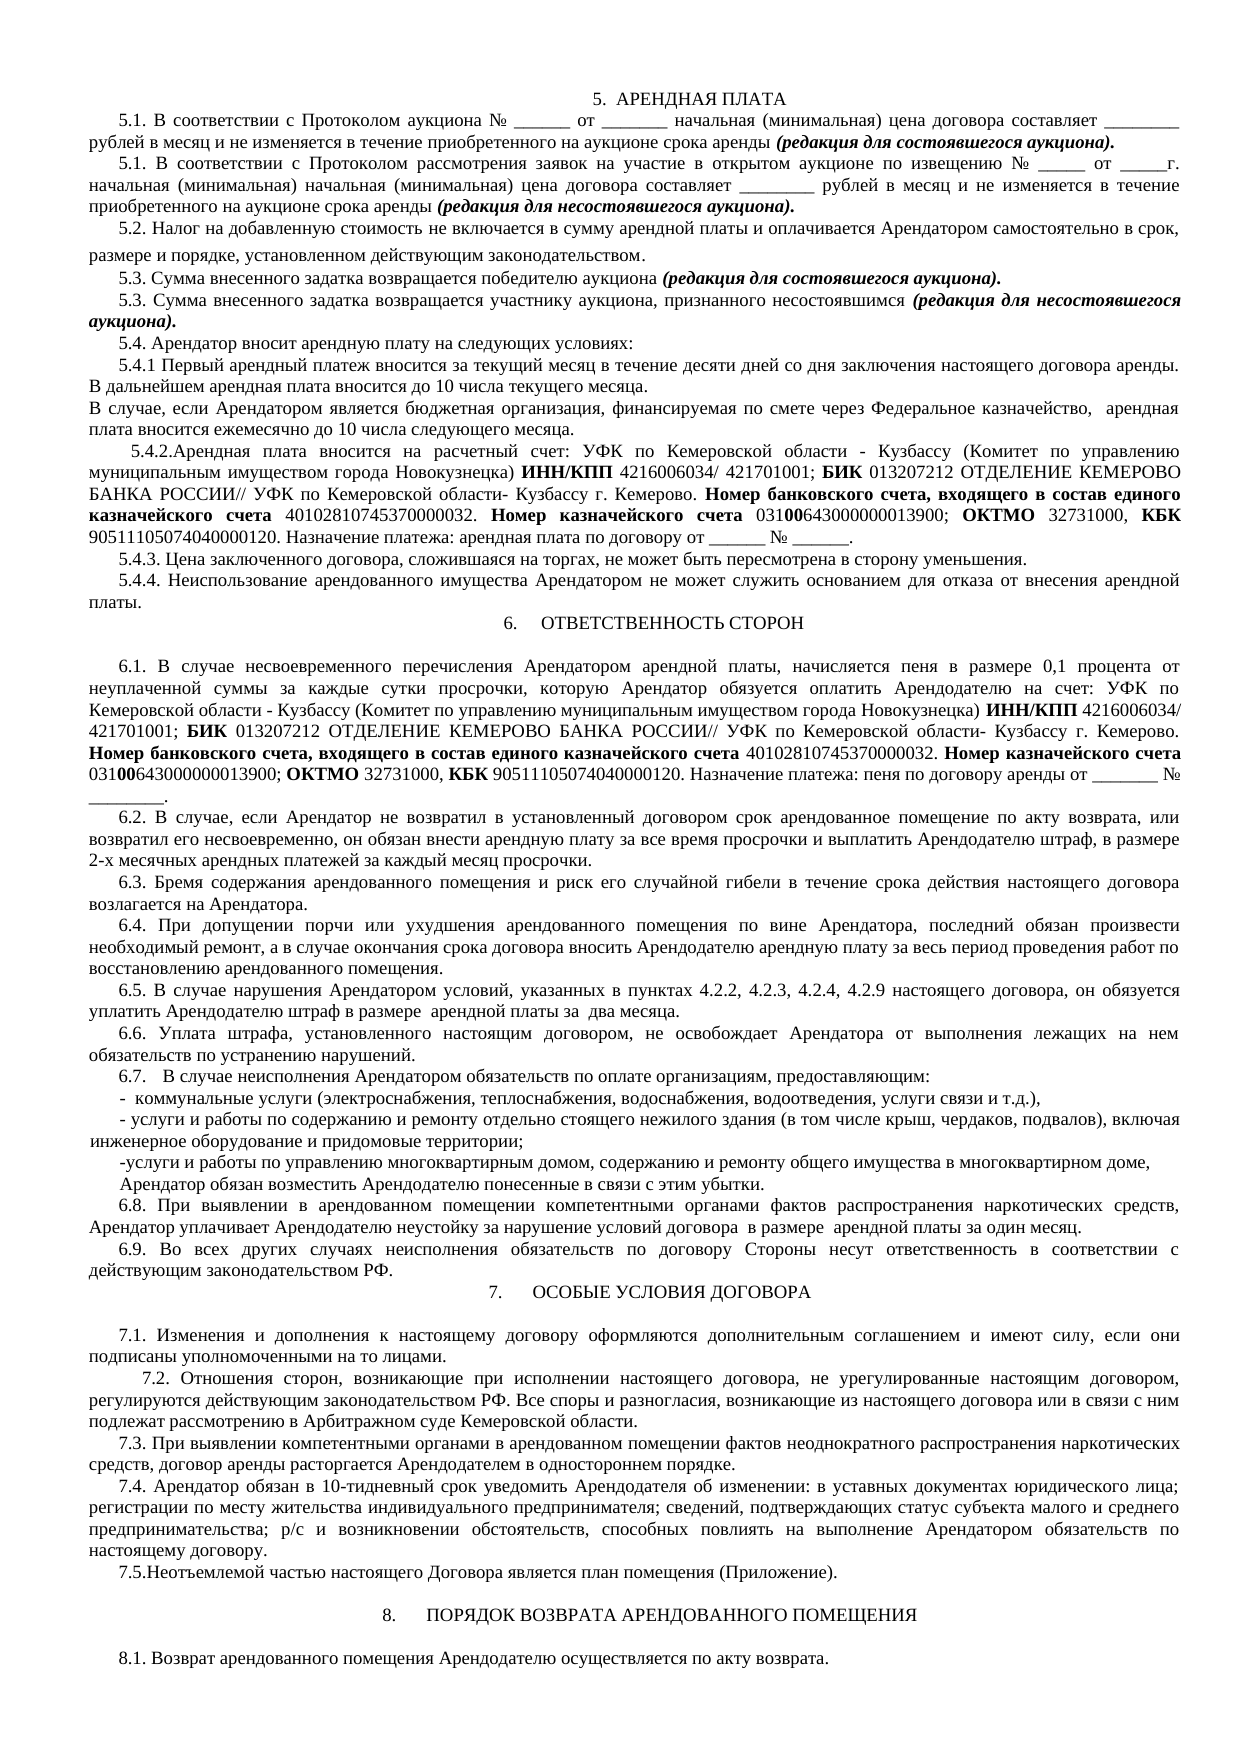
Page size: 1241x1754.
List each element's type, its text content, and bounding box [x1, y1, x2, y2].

list ПОРЯДОК ВОЗВРАТА АРЕНДОВАННОГО ПОМЕЩЕНИЯ [89, 1604, 1181, 1626]
text 6.2. В случае, если Арендатор не возвратил в установленный договором срок арендованное помещение по акту возврата, или возвратил его несвоевременно, он обязан внести арендную плату за все время просрочки и выплатить Арендодателю штраф, в размере 2-х месячных арендных платежей за каждый месяц просрочки. [89, 806, 1181, 871]
text 8.1. Возврат арендованного помещения Арендодателю осуществляется по акту возврата. [89, 1647, 1181, 1669]
text 7.4. Арендатор обязан в 10-тидневный срок уведомить Арендодателя об изменении: в уставных документах юридического лица; регистрации по месту жительства индивидуального предпринимателя; сведений, подтверждающих статус субъекта малого и среднего предпринимательства; р/с и возникновении обстоятельств, способных повлиять на выполнение Арендатором обязательств по настоящему договору. [89, 1475, 1181, 1561]
text -услуги и работы по управлению многоквартирным домом, содержанию и ремонту общего имущества в многоквартирном доме, [90, 1151, 1181, 1173]
text 7.5.Неотъемлемой частью настоящего Договора является план помещения (Приложение). [89, 1561, 1181, 1582]
text 6.9. Во всех других случаях неисполнения обязательств по договору Стороны несут ответственность в соответствии с действующим законодательством РФ. [89, 1237, 1181, 1281]
text В случае, если Арендатором является бюджетная организация, финансируемая по смете через Федеральное казначейство, арендная плата вносится ежемесячно до 10 числа следующего месяца. [89, 397, 1181, 440]
text 5.1. В соответствии с Протоколом рассмотрения заявок на участие в открытом аукционе по извещению № _____ от _____г. начальная (минимальная) начальная (минимальная) цена договора составляет ________ рублей в месяц и не изменяется в течение приобретенного на аукционе срока аренды (редакция для несостоявшегося аукциона). [89, 152, 1181, 217]
text 6.5. В случае нарушения Арендатором условий, указанных в пунктах 4.2.2, 4.2.3, 4.2.4, 4.2.9 настоящего договора, он обязуется уплатить Арендодателю штраф в размере арендной платы за два месяца. [89, 979, 1181, 1022]
text - услуги и работы по содержанию и ремонту отдельно стоящего нежилого здания (в том числе крыш, чердаков, подвалов), включая инженерное оборудование и придомовые территории; [90, 1108, 1181, 1151]
text 5. АРЕНДНАЯ ПЛАТА [168, 87, 1181, 109]
text 6.4. При допущении порчи или ухудшения арендованного помещения по вине Арендатора, последний обязан произвести необходимый ремонт, а в случае окончания срока договора вносить Арендодателю арендную плату за весь период проведения работ по восстановлению арендованного помещения. [89, 914, 1181, 979]
text - коммунальные услуги (электроснабжения, теплоснабжения, водоснабжения, водоотведения, услуги связи и т.д.), [90, 1087, 1181, 1108]
text 5.4.3. Цена заключенного договора, сложившаяся на торгах, не может быть пересмотрена в сторону уменьшения. [89, 547, 1181, 569]
text 6.3. Бремя содержания арендованного помещения и риск его случайной гибели в течение срока действия настоящего договора возлагается на Арендатора. [89, 871, 1181, 914]
text 6.6. Уплата штрафа, установленного настоящим договором, не освобождает Арендатора от выполнения лежащих на нем обязательств по устранению нарушений. [89, 1022, 1181, 1065]
text 6.8. При выявлении в арендованном помещении компетентными органами фактов распространения наркотических средств, Арендатор уплачивает Арендодателю неустойку за нарушение условий договора в размере арендной платы за один месяц. [89, 1194, 1181, 1237]
text Арендатор обязан возместить Арендодателю понесенные в связи с этим убытки. [90, 1173, 1181, 1194]
list ОСОБЫЕ УСЛОВИЯ ДОГОВОРА [89, 1281, 1181, 1302]
text 5.1. В соответствии с Протоколом аукциона № ______ от _______ начальная (минимальная) цена договора составляет ________ рублей в месяц и не изменяется в течение приобретенного на аукционе срока аренды (редакция для состоявшегося аукциона). [89, 109, 1181, 152]
text 7.2. Отношения сторон, возникающие при исполнении настоящего договора, не урегулированные настоящим договором, регулируются действующим законодательством РФ. Все споры и разногласия, возникающие из настоящего договора или в связи с ним подлежат рассмотрению в Арбитражном суде Кемеровской области. [89, 1367, 1181, 1432]
text 5.3. Сумма внесенного задатка возвращается участнику аукциона, признанного несостоявшимся (редакция для несостоявшегося аукциона). [89, 289, 1181, 332]
text 7.3. При выявлении компетентными органами в арендованном помещении фактов неоднократного распространения наркотических средств, договор аренды расторгается Арендодателем в одностороннем порядке. [89, 1432, 1181, 1475]
list В случае неисполнения Арендатором обязательств по оплате организациям, предоставляющим: [89, 1065, 1181, 1087]
text 5.2. Налог на добавленную стоимость не включается в сумму арендной платы и оплачивается Арендатором самостоятельно в срок, размере и порядке, установленном действующим законодательством. [89, 217, 1181, 267]
text 5.4. Арендатор вносит арендную плату на следующих условиях: [89, 332, 1181, 353]
list ОТВЕТСТВЕННОСТЬ СТОРОН [126, 612, 1181, 634]
text 6.1. В случае несвоевременного перечисления Арендатором арендной платы, начисляется пеня в размере 0,1 процента от неуплаченной суммы за каждые сутки просрочки, которую Арендатор обязуется оплатить Арендодателю на счет: УФК по Кемеровской области - Кузбассу (Комитет по управлению муниципальным имуществом города Новокузнецка) ИНН/КПП 4216006034/ 421701001; БИК 013207212 ОТДЕЛЕНИЕ КЕМЕРОВО БАНКА РОССИИ// УФК по Кемеровской области- Кузбассу г. Кемерово. Номер банковского счета, входящего в состав единого казначейского счета 40102810745370000032. Номер казначейского счета 03100643000000013900; ОКТМО 32731000, КБК 90511105074040000120. Назначение платежа: пеня по договору аренды от _______ № ________. [89, 655, 1181, 806]
text 5.4.1 Первый арендный платеж вносится за текущий месяц в течение десяти дней со дня заключения настоящего договора аренды. В дальнейшем арендная плата вносится до 10 числа текущего месяца. [89, 353, 1181, 397]
text 5.3. Сумма внесенного задатка возвращается победителю аукциона (редакция для состоявшегося аукциона). [89, 267, 1181, 289]
text 5.4.2.Арендная плата вносится на расчетный счет: УФК по Кемеровской области - Кузбассу (Комитет по управлению муниципальным имуществом города Новокузнецка) ИНН/КПП 4216006034/ 421701001; БИК 013207212 ОТДЕЛЕНИЕ КЕМЕРОВО БАНКА РОССИИ// УФК по Кемеровской области- Кузбассу г. Кемерово. Номер банковского счета, входящего в состав единого казначейского счета 40102810745370000032. Номер казначейского счета 03100643000000013900; ОКТМО 32731000, КБК 90511105074040000120. Назначение платежа: арендная плата по договору от ______ № ______. [89, 440, 1181, 547]
text 5.4.4. Неиспользование арендованного имущества Арендатором не может служить основанием для отказа от внесения арендной платы. [89, 569, 1181, 612]
text 7.1. Изменения и дополнения к настоящему договору оформляются дополнительным соглашением и имеют силу, если они подписаны уполномоченными на то лицами. [89, 1324, 1181, 1367]
